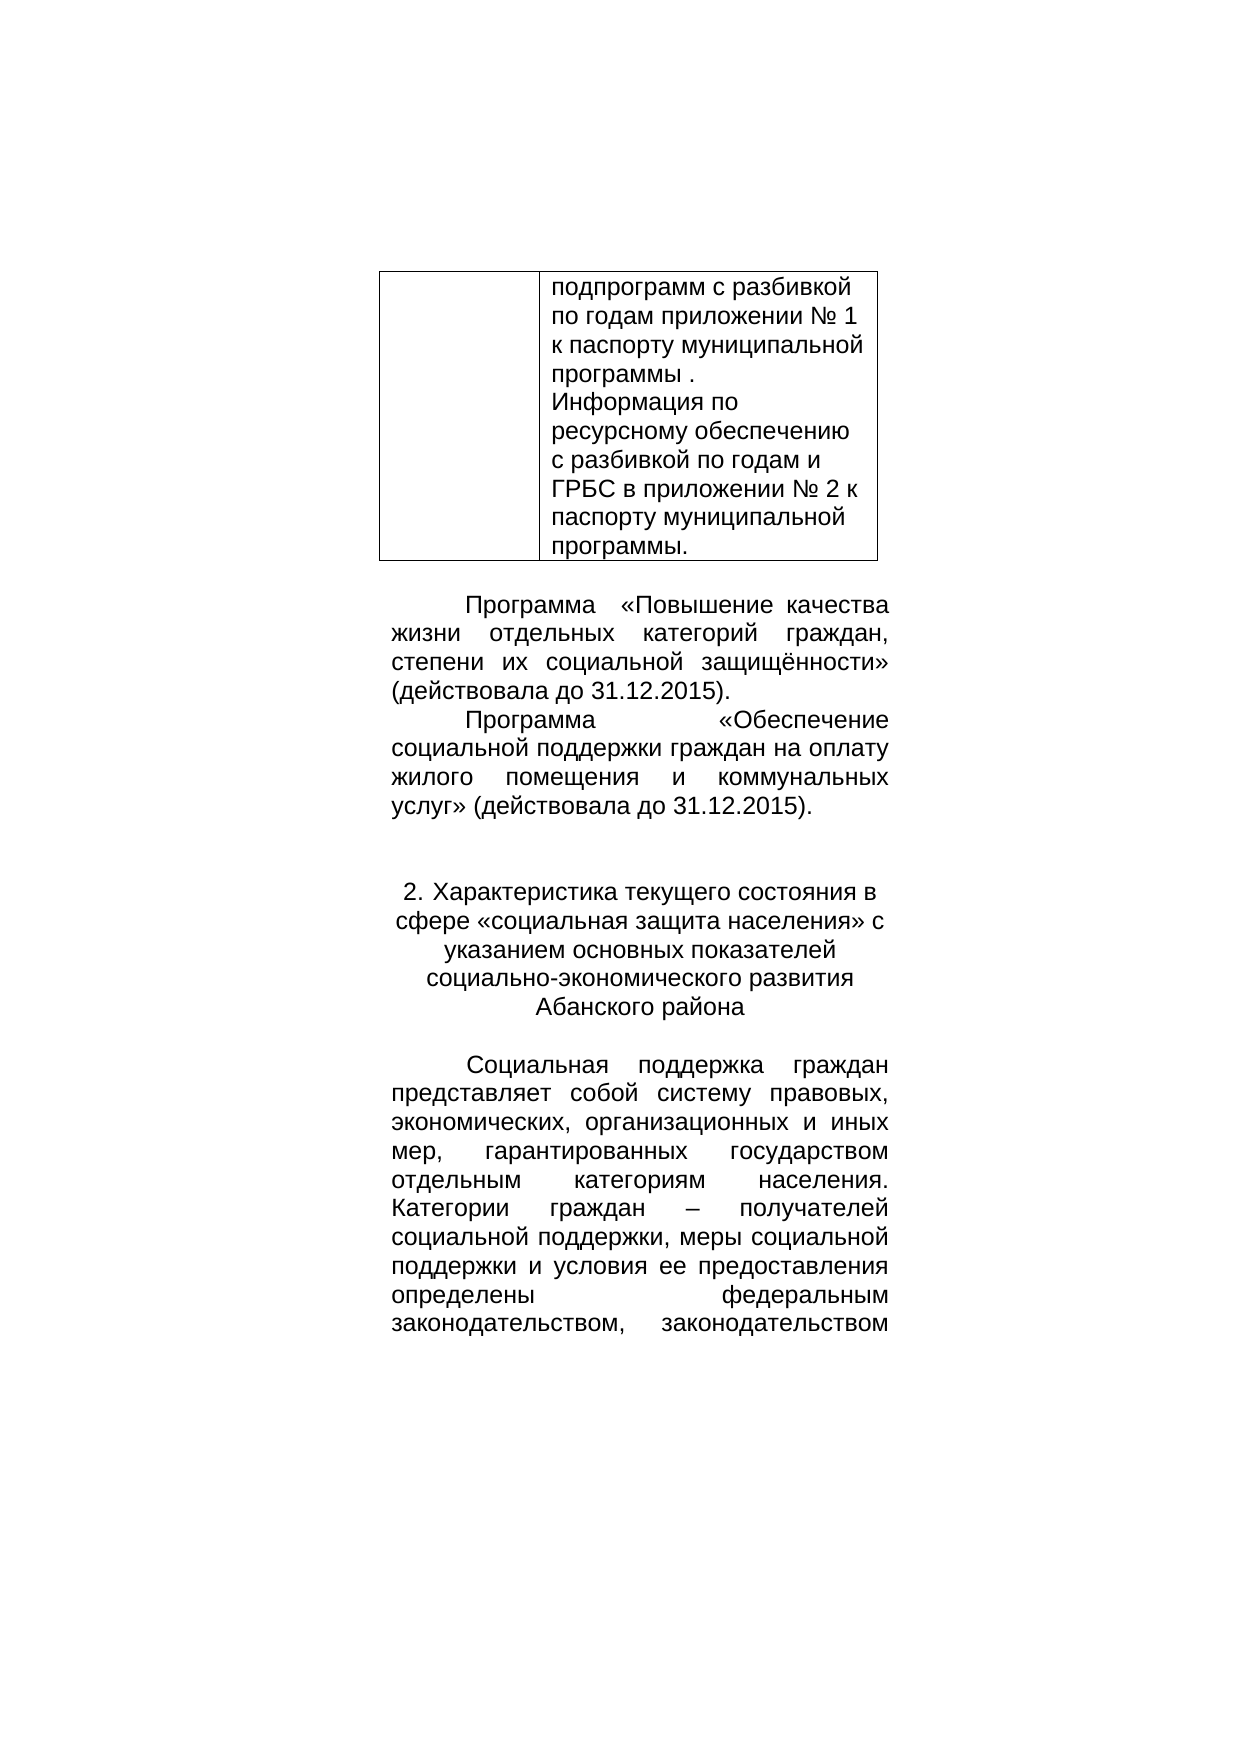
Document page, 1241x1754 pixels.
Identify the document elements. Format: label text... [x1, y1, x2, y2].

list Характеристика текущего состояния в сфере «социальная защита населения» с указанием основных показателей социально-экономического развития Абанского района [391, 877, 889, 1021]
text Программа «Повышение качества жизни отдельных категорий граждан, степени их социальной защищённости» (действовала до 31.12.2015). [391, 589, 889, 704]
text Программа «Обеспечение социальной поддержки граждан на оплату жилого помещения и коммунальных услуг» (действовала до 31.12.2015). [391, 704, 889, 819]
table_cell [540, 272, 877, 560]
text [391, 1049, 889, 1337]
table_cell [380, 272, 539, 560]
